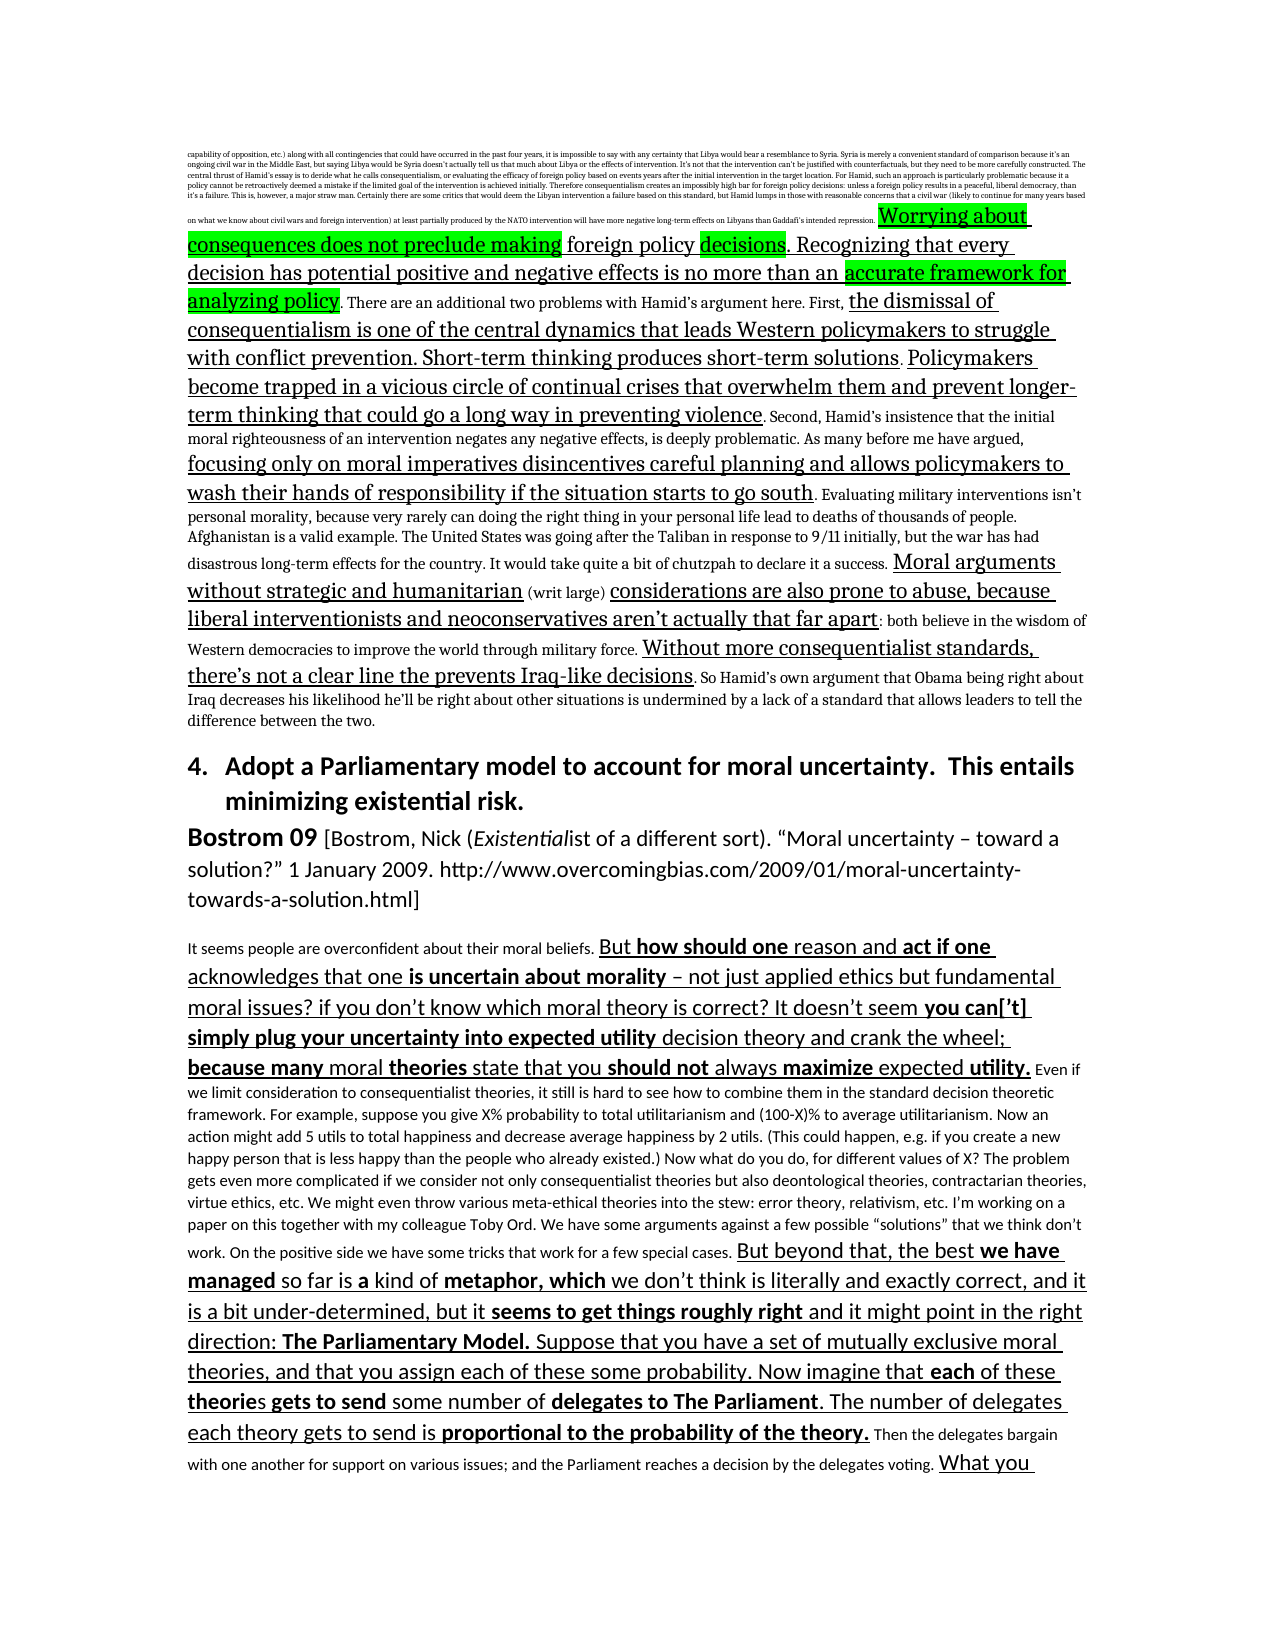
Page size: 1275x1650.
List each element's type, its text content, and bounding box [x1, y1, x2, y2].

subtitle Adopt a Parliamentary model to account for moral uncertainty. This entails minimizing existential risk. [187, 749, 1087, 817]
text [187, 150, 1087, 731]
text Bostrom 09 [Bostrom, Nick (Existentialist of a different sort). “Moral uncertainty – toward a solution?” 1 January 2009. http://www.overcomingbias.com/2009/01/moral-uncertainty-towards-a-solution.html] [187, 820, 1087, 913]
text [187, 1292, 1087, 1476]
